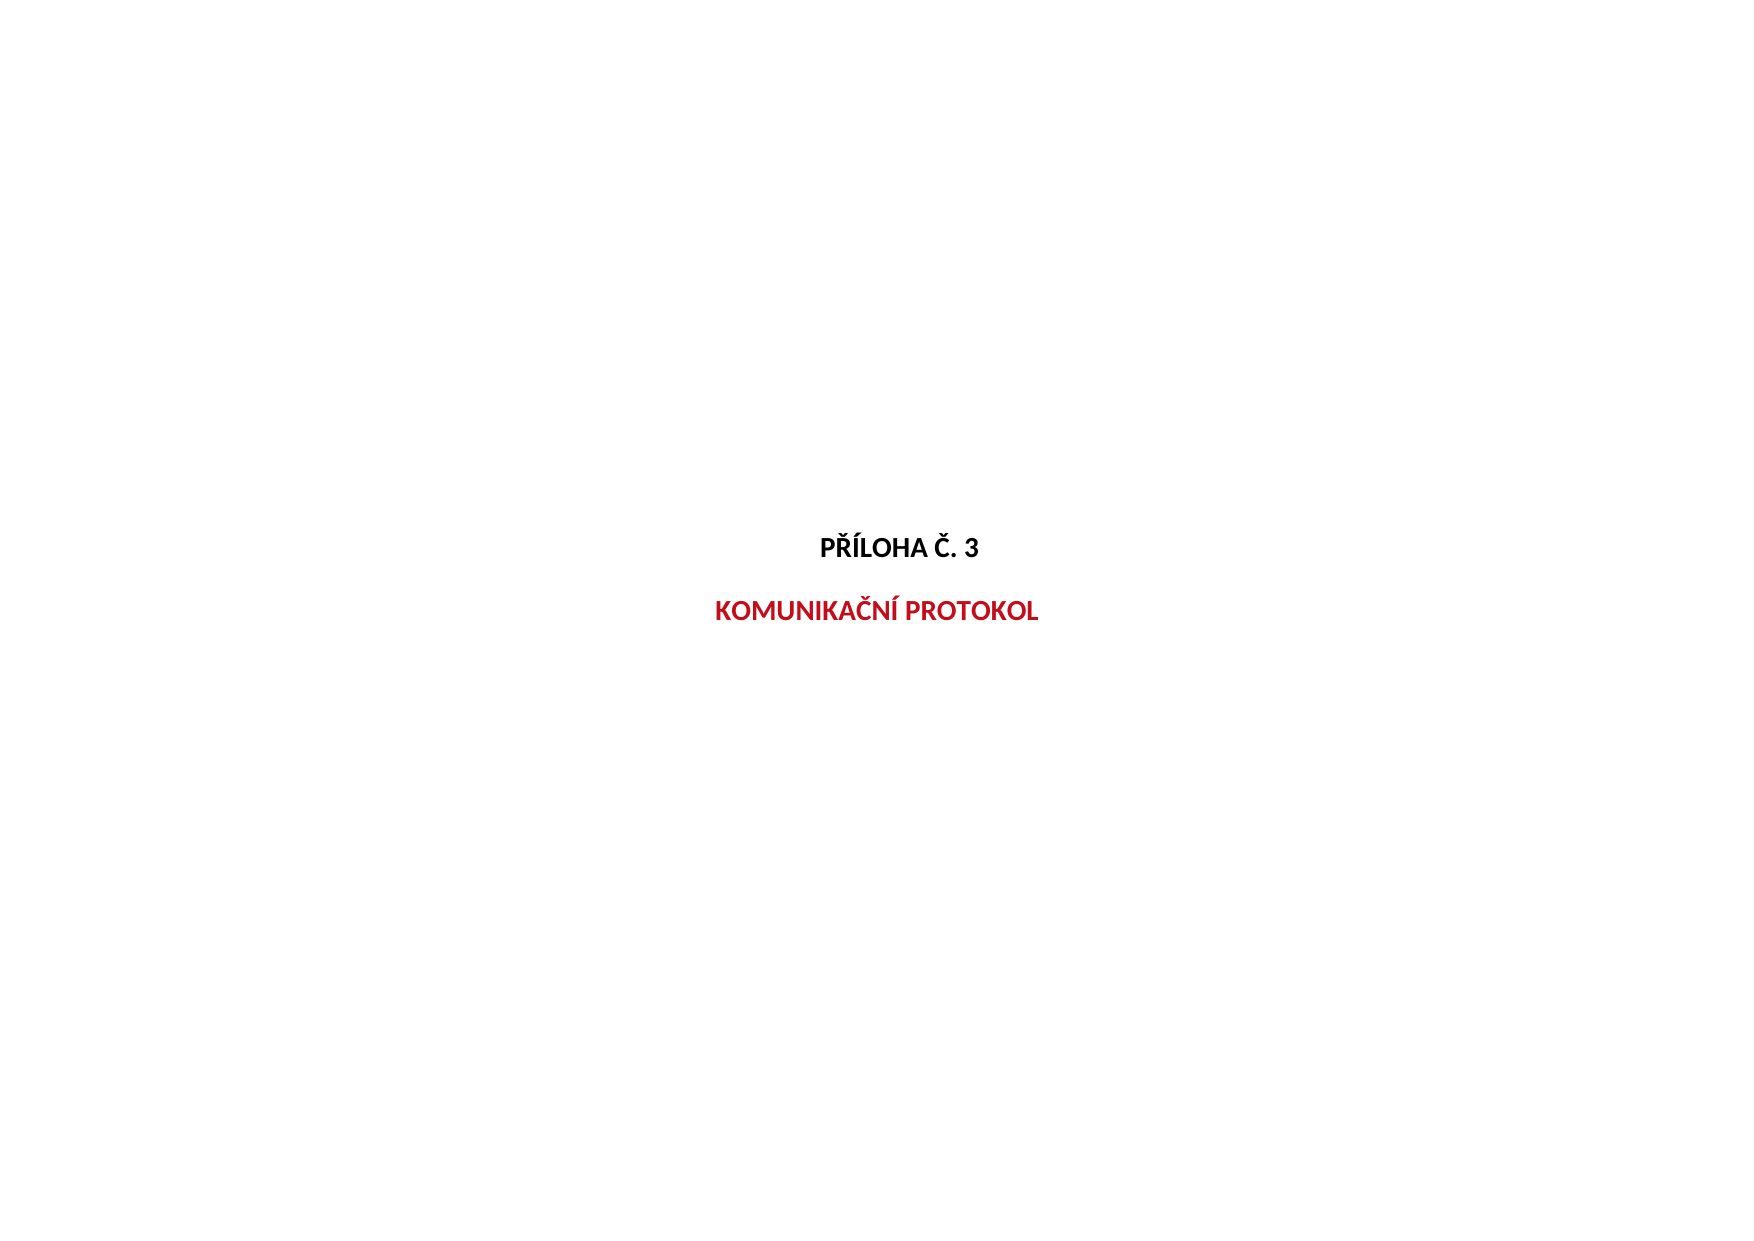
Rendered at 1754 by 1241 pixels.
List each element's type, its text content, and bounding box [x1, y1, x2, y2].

subtitle KOMUNIKAČNÍ PROTOKOL [148, 592, 1606, 628]
subtitle Příloha č. 3 [193, 529, 1606, 564]
